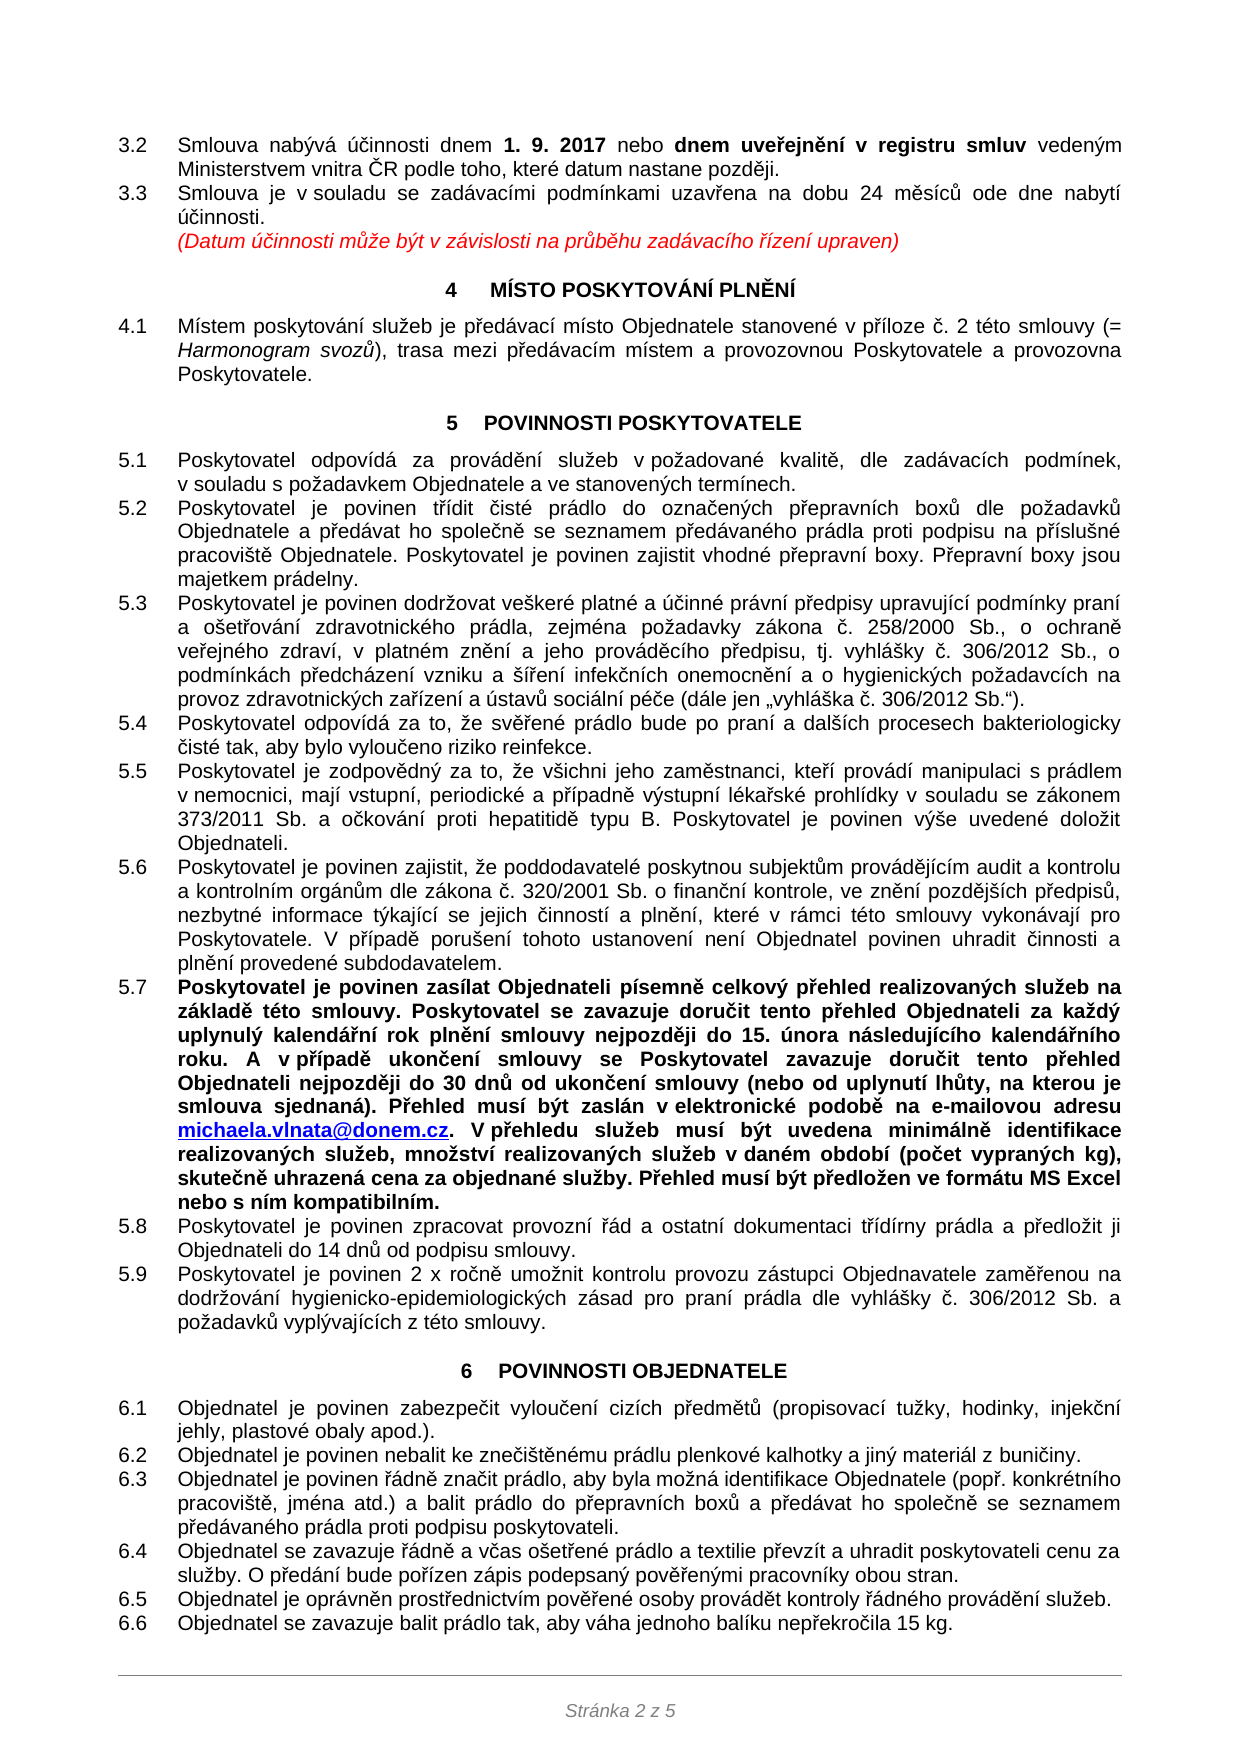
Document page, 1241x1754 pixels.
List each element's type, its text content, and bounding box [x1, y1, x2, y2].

subtitle (Datum účinnosti může být v závislosti na průběhu zadávacího řízení upraven) [177, 229, 1122, 253]
subtitle Objednatel se zavazuje balit prádlo tak, aby váha jednoho balíku nepřekročila 15 kg. [118, 1611, 1122, 1635]
subtitle Poskytovatel je povinen zpracovat provozní řád a ostatní dokumentaci třídírny prádla a předložit ji Objednateli do 14 dnů od podpisu smlouvy. [118, 1214, 1122, 1262]
subtitle Objednatel je povinen řádně značit prádlo, aby byla možná identifikace Objednatele (popř. konkrétního pracoviště, jména atd.) a balit prádlo do přepravních boxů a předávat ho společně se seznamem předávaného prádla proti podpisu poskytovateli. [118, 1467, 1122, 1539]
subtitle MÍSTO POSKYTOVÁNÍ PLNĚNÍ [118, 278, 1122, 302]
subtitle Místem poskytování služeb je předávací místo Objednatele stanovené v příloze č. 2 této smlouvy (= Harmonogram svozů), trasa mezi předávacím místem a provozovnou Poskytovatele a provozovna Poskytovatele. [118, 314, 1122, 386]
list Poskytovatel je zodpovědný za to, že všichni jeho zaměstnanci, kteří provádí manipulaci s prádlem v nemocnici, mají vstupní, periodické a případně výstupní lékařské prohlídky v souladu se zákonem 373/2011 Sb. a očkování proti hepatitidě typu B. Poskytovatel je povinen výše uvedené doložit Objednateli. [118, 759, 1122, 855]
subtitle Objednatel se zavazuje řádně a včas ošetřené prádlo a textilie převzít a uhradit poskytovateli cenu za služby. O předání bude pořízen zápis podepsaný pověřenými pracovníky obou stran. [118, 1539, 1122, 1587]
subtitle POVINNOSTI OBJEDNATELE [126, 1359, 1122, 1383]
subtitle Poskytovatel je povinen dodržovat veškeré platné a účinné právní předpisy upravující podmínky praní a ošetřování zdravotnického prádla, zejména požadavky zákona č. 258/2000 Sb., o ochraně veřejného zdraví, v platném znění a jeho prováděcího předpisu, tj. vyhlášky č. 306/2012 Sb., o podmínkách předcházení vzniku a šíření infekčních onemocnění a o hygienických požadavcích na provoz zdravotnických zařízení a ústavů sociální péče (dále jen „vyhláška č. 306/2012 Sb.“). [118, 591, 1122, 711]
subtitle Poskytovatel je povinen zasílat Objednateli písemně celkový přehled realizovaných služeb na základě této smlouvy. Poskytovatel se zavazuje doručit tento přehled Objednateli za každý uplynulý kalendářní rok plnění smlouvy nejpozději do 15. února následujícího kalendářního roku. A v případě ukončení smlouvy se Poskytovatel zavazuje doručit tento přehled Objednateli nejpozději do 30 dnů od ukončení smlouvy (nebo od uplynutí lhůty, na kterou je smlouva sjednaná). Přehled musí být zaslán v elektronické podobě na e-mailovou adresu michaela.vlnata@donem.cz. V přehledu služeb musí být uvedena minimálně identifikace realizovaných služeb, množství realizovaných služeb v daném období (počet vypraných kg), skutečně uhrazená cena za objednané služby. Přehled musí být předložen ve formátu MS Excel nebo s ním kompatibilním. [118, 974, 1122, 1214]
subtitle Objednatel je oprávněn prostřednictvím pověřené osoby provádět kontroly řádného provádění služeb. [118, 1587, 1122, 1611]
subtitle Objednatel je povinen zabezpečit vyloučení cizích předmětů (propisovací tužky, hodinky, injekční jehly, plastové obaly apod.). [118, 1395, 1122, 1443]
subtitle Poskytovatel je povinen 2 x ročně umožnit kontrolu provozu zástupci Objednavatele zaměřenou na dodržování hygienicko-epidemiologických zásad pro praní prádla dle vyhlášky č. 306/2012 Sb. a požadavků vyplývajících z této smlouvy. [118, 1262, 1122, 1334]
subtitle Poskytovatel je povinen zajistit, že poddodavatelé poskytnou subjektům provádějícím audit a kontrolu a kontrolním orgánům dle zákona č. 320/2001 Sb. o finanční kontrole, ve znění pozdějších předpisů, nezbytné informace týkající se jejich činností a plnění, které v rámci této smlouvy vykonávají pro Poskytovatele. V případě porušení tohoto ustanovení není Objednatel povinen uhradit činnosti a plnění provedené subdodavatelem. [118, 855, 1122, 974]
subtitle Objednatel je povinen nebalit ke znečištěnému prádlu plenkové kalhotky a jiný materiál z buničiny. [118, 1443, 1122, 1467]
subtitle Smlouva je v souladu se zadávacími podmínkami uzavřena na dobu 24 měsíců ode dne nabytí účinnosti. [118, 181, 1122, 229]
subtitle Smlouva nabývá účinnosti dnem 1. 9. 2017 nebo dnem uveřejnění v registru smluv vedeným Ministerstvem vnitra ČR podle toho, které datum nastane později. [118, 133, 1122, 181]
subtitle Poskytovatel je povinen třídit čisté prádlo do označených přepravních boxů dle požadavků Objednatele a předávat ho společně se seznamem předávaného prádla proti podpisu na příslušné pracoviště Objednatele. Poskytovatel je povinen zajistit vhodné přepravní boxy. Přepravní boxy jsou majetkem prádelny. [118, 495, 1122, 591]
subtitle Poskytovatel odpovídá za provádění služeb v požadované kvalitě, dle zadávacích podmínek, v souladu s požadavkem Objednatele a ve stanovených termínech. [118, 447, 1122, 495]
subtitle Poskytovatel odpovídá za to, že svěřené prádlo bude po praní a dalších procesech bakteriologicky čisté tak, aby bylo vyloučeno riziko reinfekce. [118, 711, 1122, 759]
subtitle POVINNOSTI POSKYTOVATELE [126, 411, 1122, 435]
